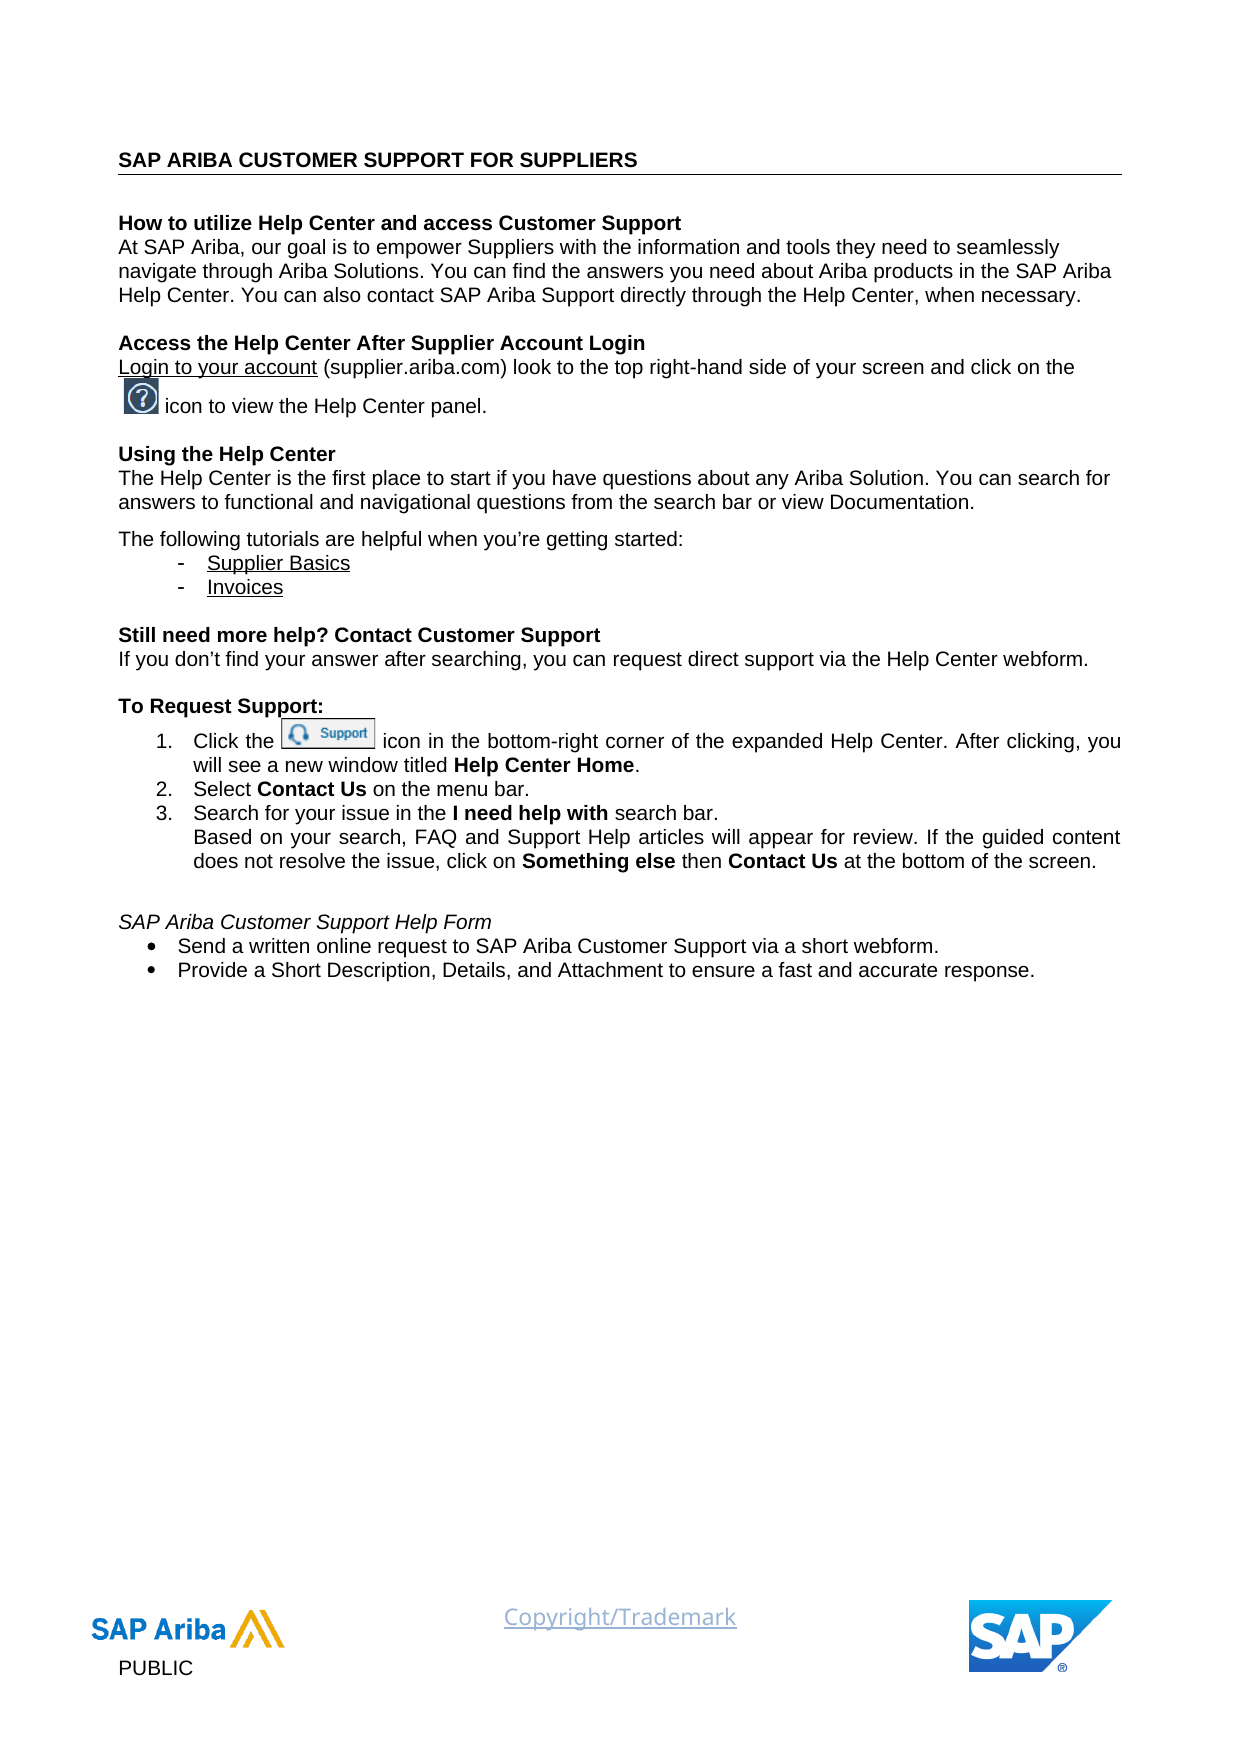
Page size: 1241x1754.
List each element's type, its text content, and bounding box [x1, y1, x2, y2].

list Invoices [177, 574, 1122, 598]
text How to utilize Help Center and access Customer Support [118, 211, 1122, 235]
text icon to view the Help Center panel. [118, 379, 1122, 418]
text The Help Center is the first place to start if you have questions about any Ariba Solution. You can search for answers to functional and navigational questions from the search bar or view Documentation. [118, 466, 1122, 514]
text Login to your account (supplier.ariba.com) look to the top right-hand side of your screen and click on the [118, 355, 1122, 379]
text If you don’t find your answer after searching, you can request direct support via the Help Center webform. [118, 646, 1122, 670]
picture [281, 718, 376, 749]
text Based on your search, FAQ and Support Help articles will appear for review. If the guided content does not resolve the issue, click on Something else then Contact Us at the bottom of the screen. [193, 825, 1122, 873]
text To Request Support: [118, 694, 1122, 718]
text Access the Help Center After Supplier Account Login [118, 331, 1122, 355]
text Using the Help Center [118, 442, 1122, 466]
text Still need more help? Contact Customer Support [118, 622, 1122, 646]
list Select Contact Us on the menu bar. [156, 777, 1122, 801]
picture [91, 1609, 285, 1648]
text The following tutorials are helpful when you’re getting started: [118, 526, 1122, 550]
list Send a written online request to SAP Ariba Customer Support via a short webform. [148, 934, 1122, 958]
subtitle SAP Ariba customer Support for Suppliers [118, 148, 1122, 174]
text At SAP Ariba, our goal is to empower Suppliers with the information and tools they need to seamlessly navigate through Ariba Solutions. You can find the answers you need about Ariba products in the SAP Ariba Help Center. You can also contact SAP Ariba Support directly through the Help Center, when necessary. [118, 235, 1122, 307]
list Search for your issue in the I need help with search bar. [156, 801, 1122, 825]
picture [123, 378, 159, 414]
list Supplier Basics [177, 550, 1122, 574]
text SAP Ariba Customer Support Help Form [118, 910, 1122, 934]
list Provide a Short Description, Details, and Attachment to ensure a fast and accurate response. [148, 958, 1122, 982]
list Click the icon in the bottom-right corner of the expanded Help Center. After clicking, you will see a new window titled Help Center Home. [156, 718, 1122, 777]
picture [969, 1603, 1112, 1672]
